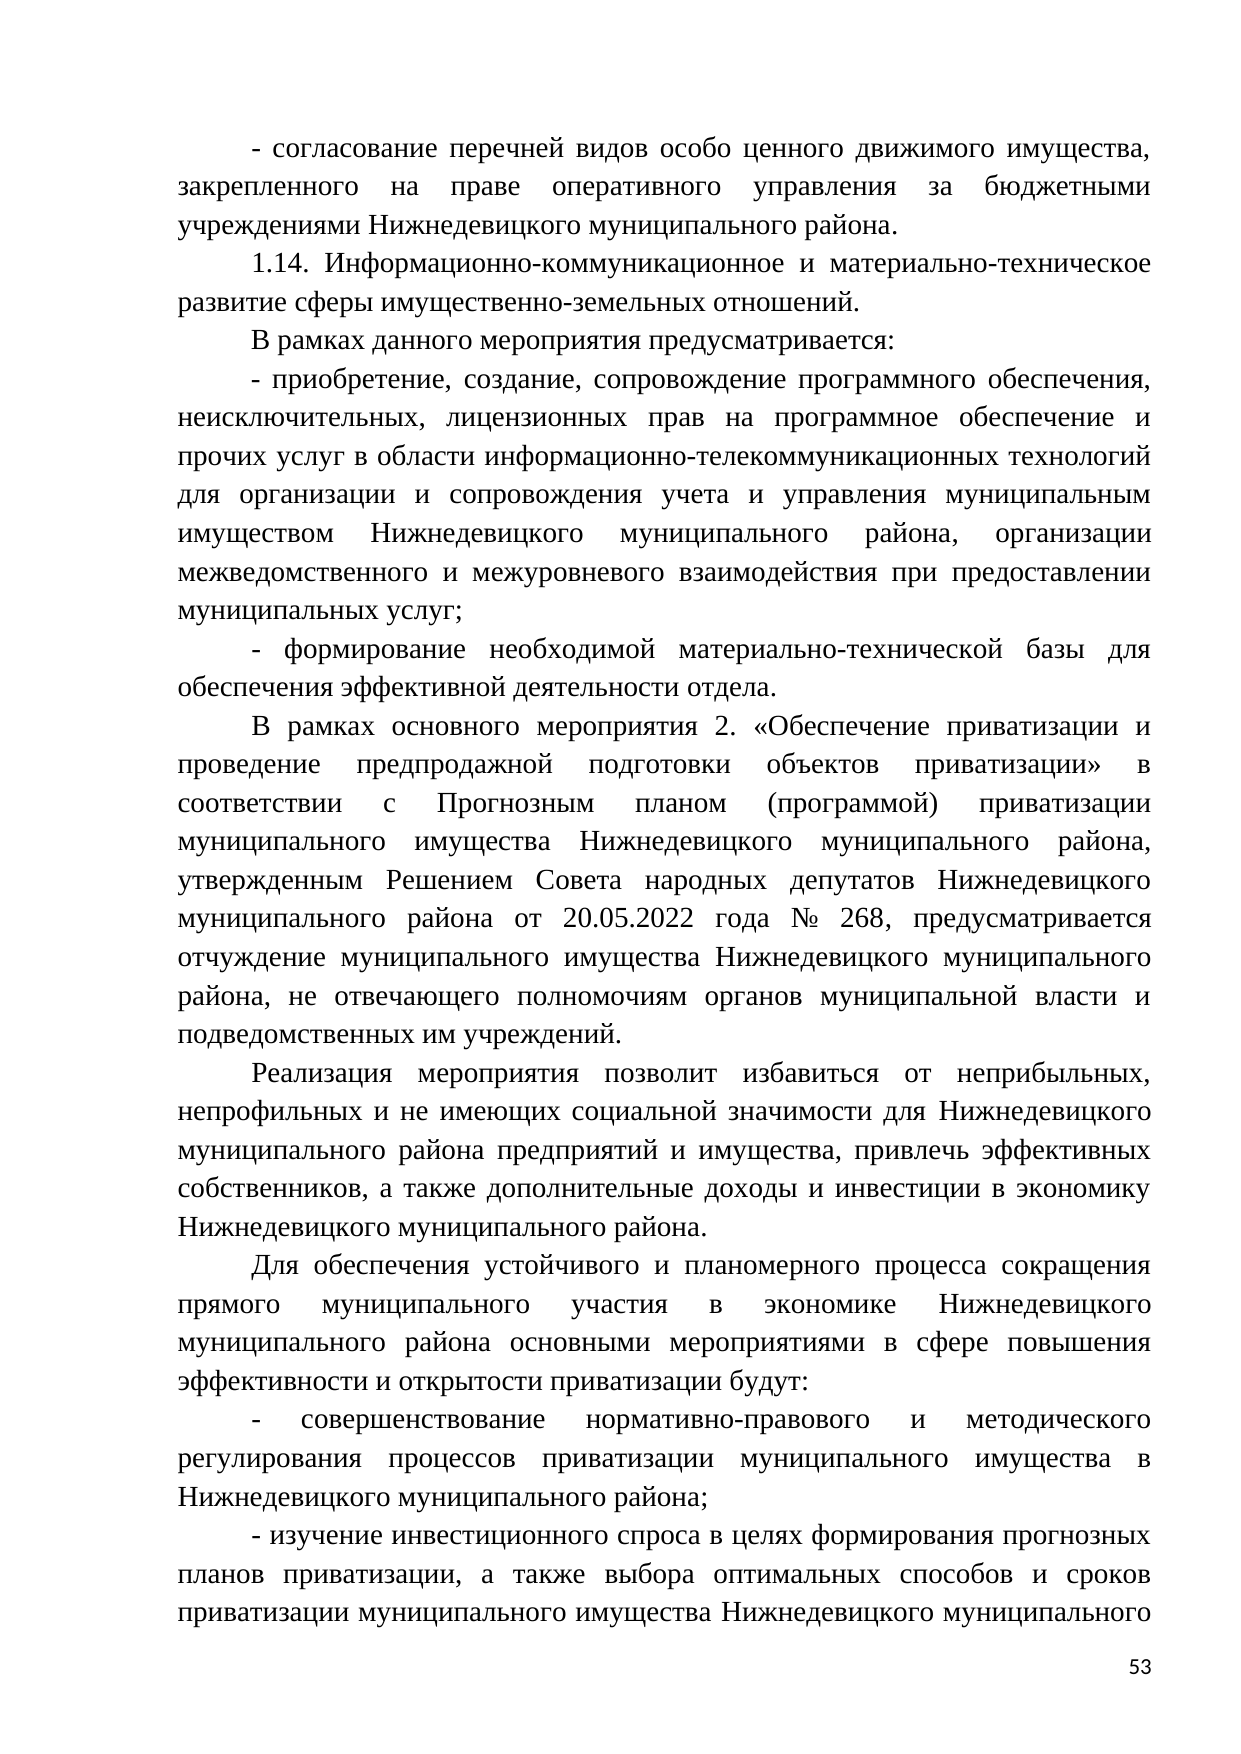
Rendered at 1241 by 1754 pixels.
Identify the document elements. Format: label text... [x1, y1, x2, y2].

text В рамках основного мероприятия 2. «Обеспечение приватизации и проведение предпродажной подготовки объектов приватизации» в соответствии с Прогнозным планом (программой) приватизации муниципального имущества Нижнедевицкого муниципального района, утвержденным Решением Совета народных депутатов Нижнедевицкого муниципального района от 20.05.2022 года № 268, предусматривается отчуждение муниципального имущества Нижнедевицкого муниципального района, не отвечающего полномочиям органов муниципальной власти и подведомственных им учреждений. [177, 708, 1152, 1050]
text В рамках данного мероприятия предусматривается: [177, 322, 1152, 356]
text - совершенствование нормативно-правового и методического регулирования процессов приватизации муниципального имущества в Нижнедевицкого муниципального района; [177, 1402, 1152, 1512]
text - согласование перечней видов особо ценного движимого имущества, закрепленного на праве оперативного управления за бюджетными учреждениями Нижнедевицкого муниципального района. [177, 130, 1152, 240]
text 1.14. Информационно-коммуникационное и материально-техническое развитие сферы имущественно-земельных отношений. [177, 245, 1152, 317]
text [177, 1517, 1152, 1628]
text Для обеспечения устойчивого и планомерного процесса сокращения прямого муниципального участия в экономике Нижнедевицкого муниципального района основными мероприятиями в сфере повышения эффективности и открытости приватизации будут: [177, 1247, 1152, 1397]
text - приобретение, создание, сопровождение программного обеспечения, неисключительных, лицензионных прав на программное обеспечение и прочих услуг в области информационно-телекоммуникационных технологий для организации и сопровождения учета и управления муниципальным имуществом Нижнедевицкого муниципального района, организации межведомственного и межуровневого взаимодействия при предоставлении муниципальных услуг; [177, 361, 1152, 626]
text - формирование необходимой материально-технической базы для обеспечения эффективной деятельности отдела. [177, 631, 1152, 703]
text Реализация мероприятия позволит избавиться от неприбыльных, непрофильных и не имеющих социальной значимости для Нижнедевицкого муниципального района предприятий и имущества, привлечь эффективных собственников, а также дополнительные доходы и инвестиции в экономику Нижнедевицкого муниципального района. [177, 1055, 1152, 1242]
